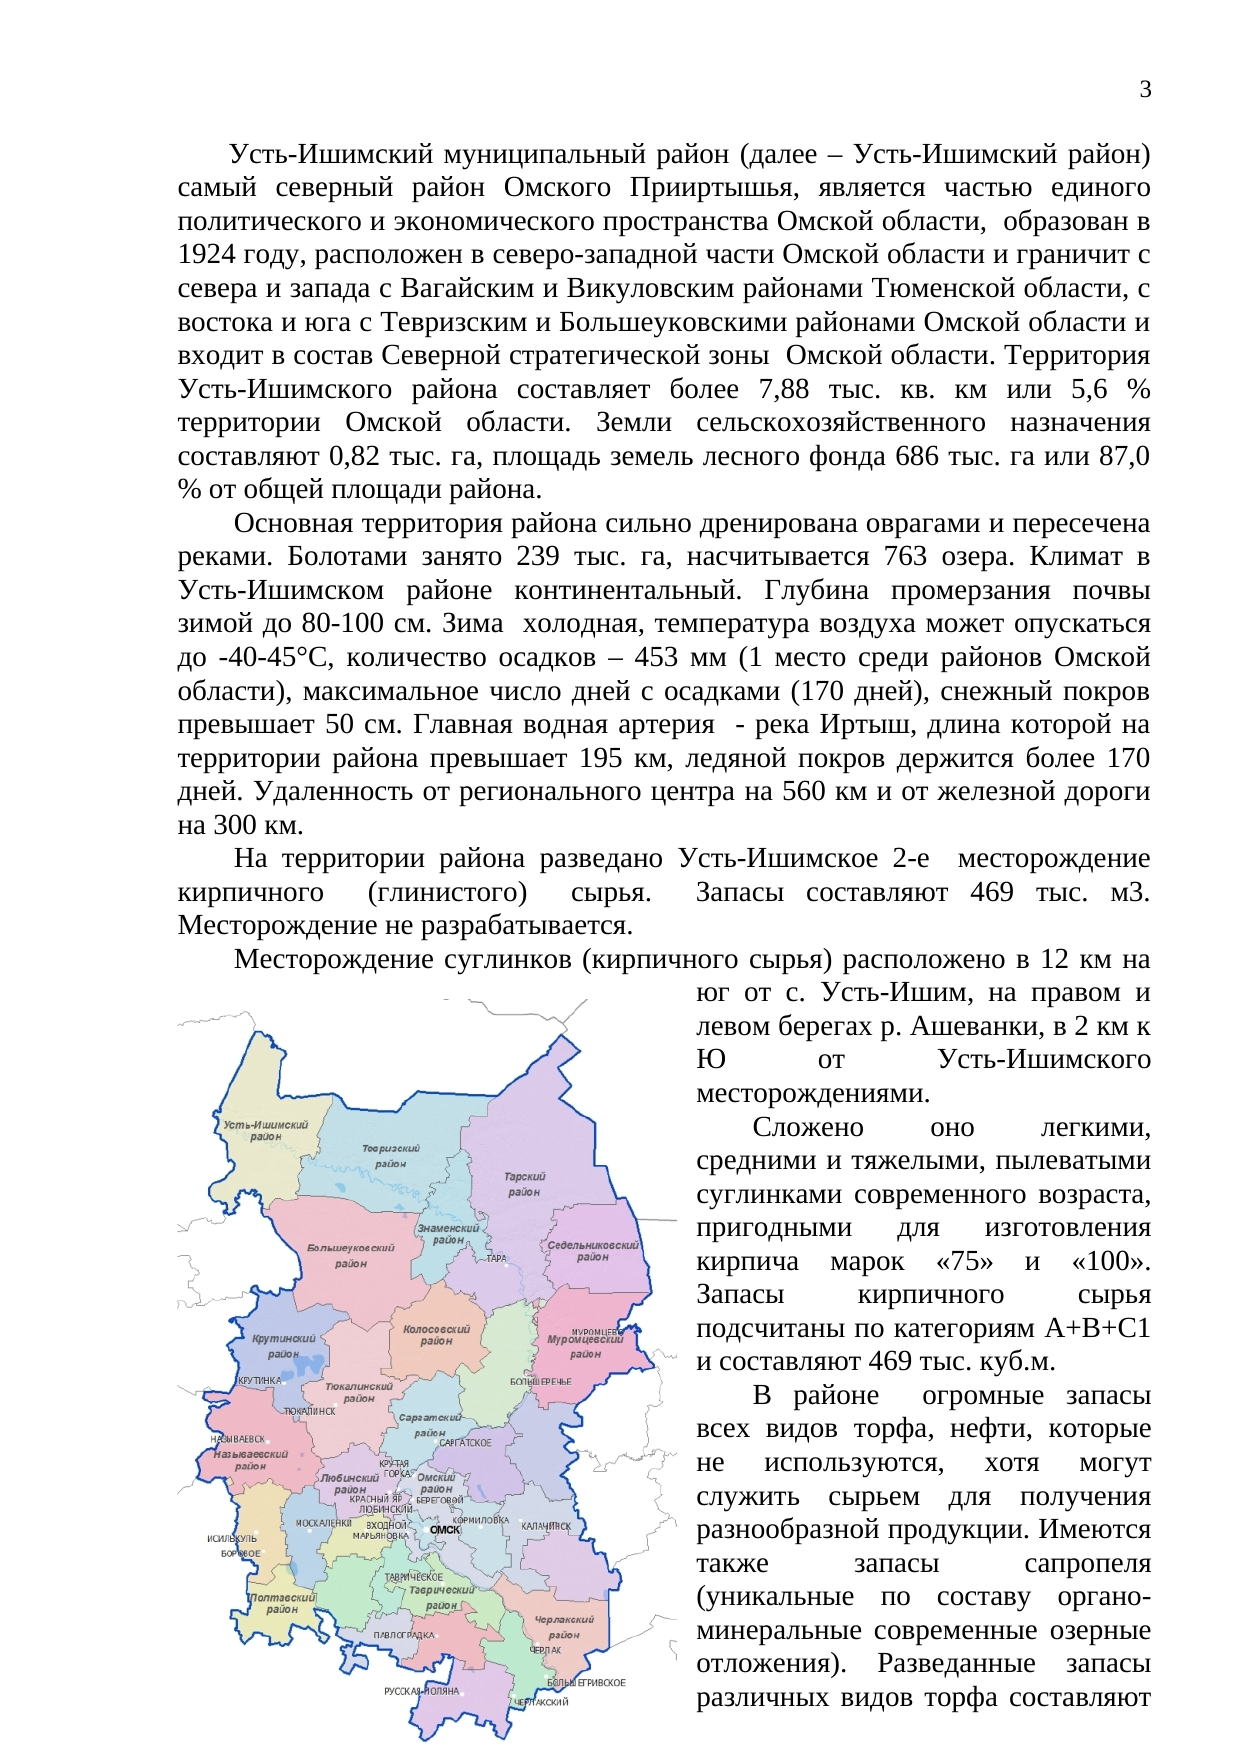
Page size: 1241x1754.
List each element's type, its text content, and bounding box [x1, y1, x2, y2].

text Сложено оно легкими, средними и тяжелыми, пылеватыми суглинками современного возраста, пригодными для изготовления кирпича марок «75» и «100». Запасы кирпичного сырья подсчитаны по категориям А+В+С1 и составляют 469 тыс. куб.м. [678, 1109, 1152, 1377]
text Месторождение суглинков (кирпичного сырья) расположено в 12 км на юг от с. Усть-Ишим, на правом и левом берегах р. Ашеванки, в 2 км к Ю от Усть-Ишимского месторождениями. [177, 941, 1152, 1109]
picture [177, 999, 678, 1754]
text Усть-Ишимский муниципальный район (далее – Усть-Ишимский район) самый северный район Омского Прииртышья, является частью единого политического и экономического пространства Омской области, образован в 1924 году, расположен в северо-западной части Омской области и граничит с севера и запада с Вагайским и Викуловским районами Тюменской области, с востока и юга с Тевризским и Большеуковскими районами Омской области и входит в состав Северной стратегической зоны Омской области. Территория Усть-Ишимского района составляет более 7,88 тыс. кв. км или 5,6 % территории Омской области. Земли сельскохозяйственного назначения составляют 0,82 тыс. га, площадь земель лесного фонда 686 тыс. га или 87,0 % от общей площади района. [177, 136, 1152, 505]
text Основная территория района сильно дренирована оврагами и пересечена реками. Болотами занято 239 тыс. га, насчитывается 763 озера. Климат в Усть-Ишимском районе континентальный. Глубина промерзания почвы зимой до 80-100 см. Зима холодная, температура воздуха может опускаться до -40-45°С, количество осадков – 453 мм (1 место среди районов Омской области), максимальное число дней с осадками (170 дней), снежный покров превышает 50 см. Главная водная артерия - река Иртыш, длина которой на территории района превышает 195 км, ледяной покров держится более 170 дней. Удаленность от регионального центра на 560 км и от железной дороги на 300 км. [177, 505, 1152, 840]
text На территории района разведано Усть-Ишимское 2-е месторождение кирпичного (глинистого) сырья. Запасы составляют 469 тыс. м3. Месторождение не разрабатывается. [177, 840, 1152, 941]
